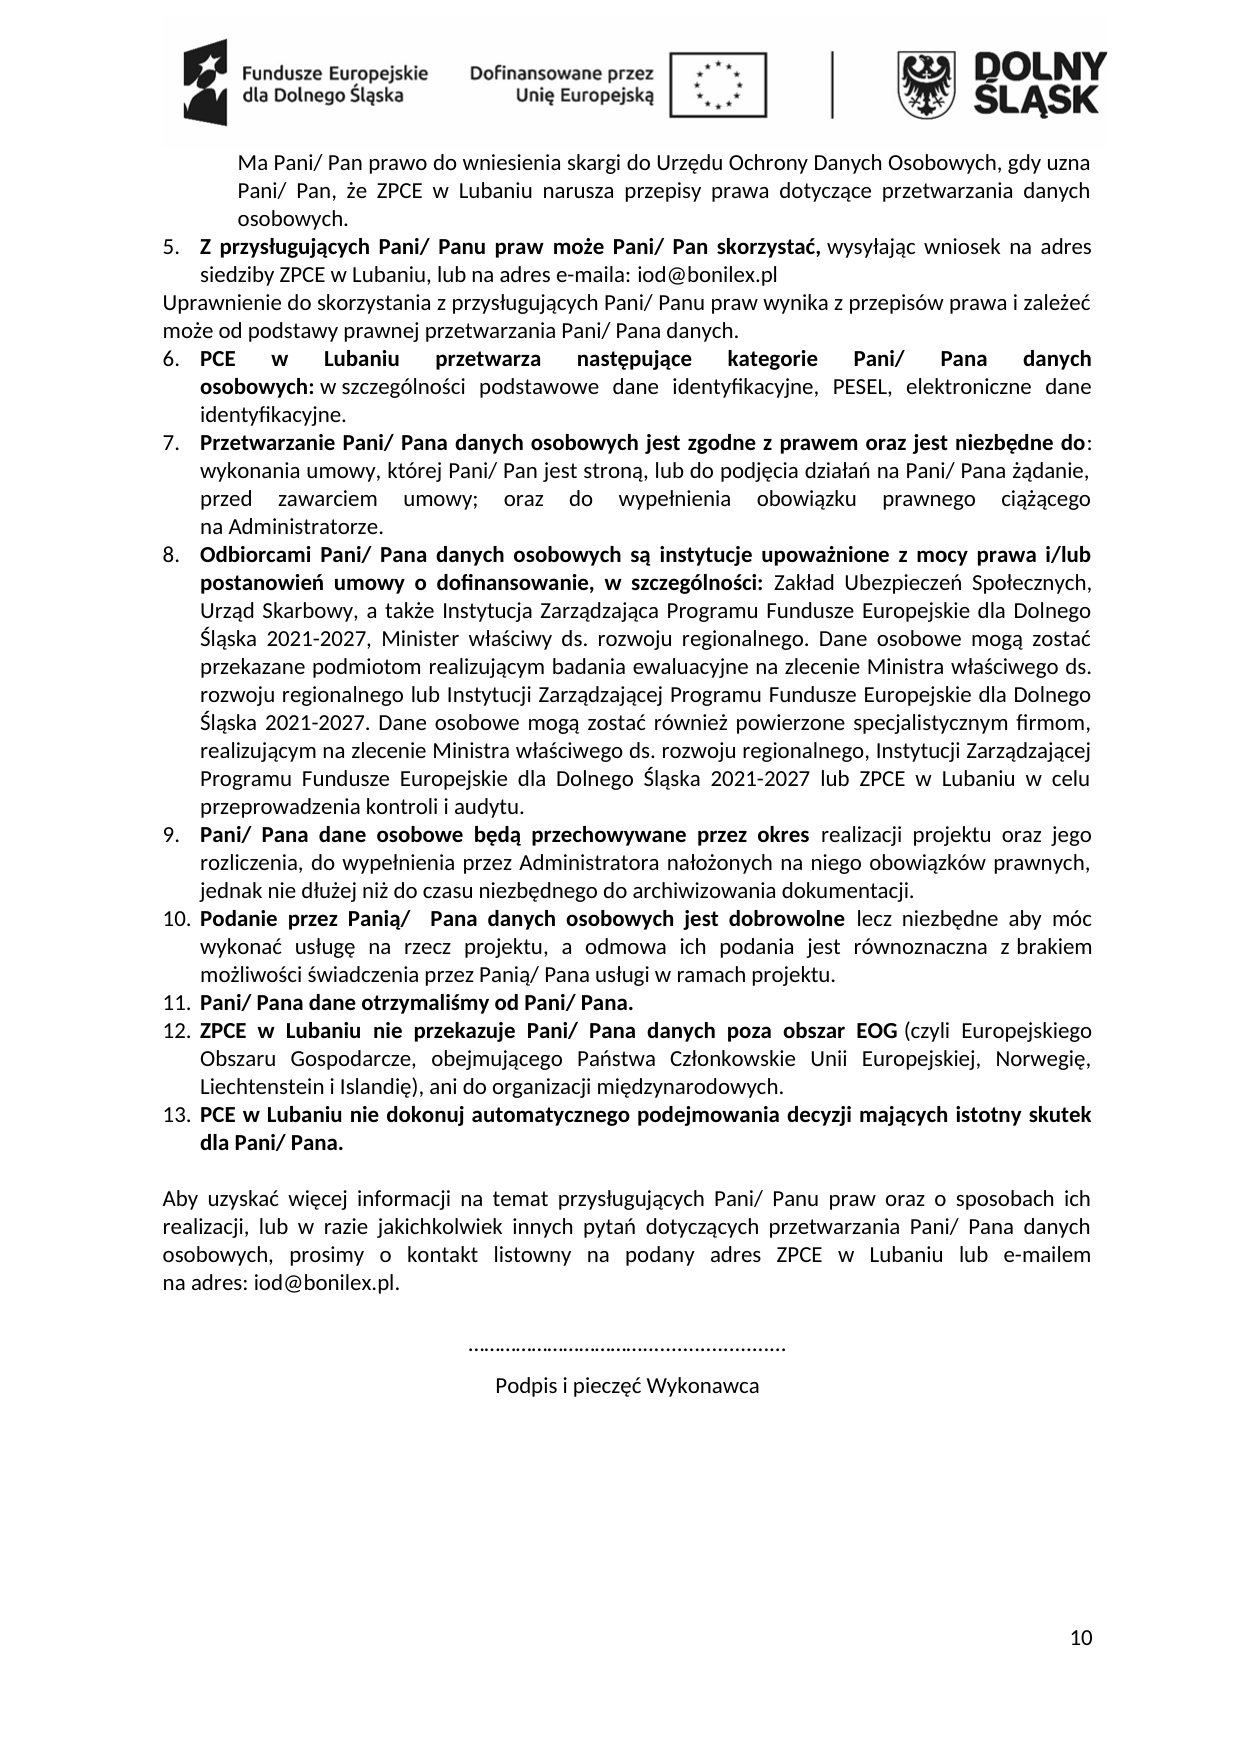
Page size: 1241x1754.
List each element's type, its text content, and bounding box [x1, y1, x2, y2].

list ZPCE w Lubaniu nie przekazuje Pani/ Pana danych poza obszar EOG (czyli Europejskiego Obszaru Gospodarcze, obejmującego Państwa Członkowskie Unii Europejskiej, Norwegię, Liechtenstein i Islandię), ani do organizacji międzynarodowych. [162, 1016, 1092, 1100]
list Odbiorcami Pani/ Pana danych osobowych są instytucje upoważnione z mocy prawa i/lub postanowień umowy o dofinansowanie, w szczególności: Zakład Ubezpieczeń Społecznych, Urząd Skarbowy, a także Instytucja Zarządzająca Programu Fundusze Europejskie dla Dolnego Śląska 2021-2027, Minister właściwy ds. rozwoju regionalnego. Dane osobowe mogą zostać przekazane podmiotom realizującym badania ewaluacyjne na zlecenie Ministra właściwego ds. rozwoju regionalnego lub Instytucji Zarządzającej Programu Fundusze Europejskie dla Dolnego Śląska 2021-2027. Dane osobowe mogą zostać również powierzone specjalistycznym firmom, realizującym na zlecenie Ministra właściwego ds. rozwoju regionalnego, Instytucji Zarządzającej Programu Fundusze Europejskie dla Dolnego Śląska 2021-2027 lub ZPCE w Lubaniu w celu przeprowadzenia kontroli i audytu. [162, 540, 1092, 820]
text Aby uzyskać więcej informacji na temat przysługujących Pani/ Panu praw oraz o sposobach ich realizacji, lub w razie jakichkolwiek innych pytań dotyczących przetwarzania Pani/ Pana danych osobowych, prosimy o kontakt listowny na podany adres ZPCE w Lubaniu lub e-mailem na adres: iod@bonilex.pl. [162, 1184, 1092, 1297]
list Pani/ Pana dane osobowe będą przechowywane przez okres realizacji projektu oraz jego rozliczenia, do wypełnienia przez Administratora nałożonych na niego obowiązków prawnych, jednak nie dłużej niż do czasu niezbędnego do archiwizowania dokumentacji. [162, 820, 1092, 904]
list Z przysługujących Pani/ Panu praw może Pani/ Pan skorzystać, wysyłając wniosek na adres siedziby ZPCE w Lubaniu, lub na adres e-maila: iod@bonilex.pl [162, 232, 1092, 288]
text Uprawnienie do skorzystania z przysługujących Pani/ Panu praw wynika z przepisów prawa i zależeć może od podstawy prawnej przetwarzania Pani/ Pana danych. [162, 288, 1092, 344]
list Pani/ Pana dane otrzymaliśmy od Pani/ Pana. [162, 988, 1092, 1016]
list Podanie przez Panią/ Pana danych osobowych jest dobrowolne lecz niezbędne aby móc wykonać usługę na rzecz projektu, a odmowa ich podania jest równoznaczna z brakiem możliwości świadczenia przez Panią/ Pana usługi w ramach projektu. [162, 904, 1092, 988]
text ……………………………......................... [162, 1329, 1092, 1357]
text Podpis i pieczęć Wykonawca [162, 1371, 1092, 1399]
picture [162, 17, 1108, 148]
list PCE w Lubaniu przetwarza następujące kategorie Pani/ Pana danych osobowych: w szczególności podstawowe dane identyfikacyjne, PESEL, elektroniczne dane identyfikacyjne. [162, 344, 1092, 428]
list Przetwarzanie Pani/ Pana danych osobowych jest zgodne z prawem oraz jest niezbędne do: wykonania umowy, której Pani/ Pan jest stroną, lub do podjęcia działań na Pani/ Pana żądanie, przed zawarciem umowy; oraz do wypełnienia obowiązku prawnego ciążącego na Administratorze. [162, 428, 1092, 540]
text Ma Pani/ Pan prawo do wniesienia skargi do Urzędu Ochrony Danych Osobowych, gdy uzna Pani/ Pan, że ZPCE w Lubaniu narusza przepisy prawa dotyczące przetwarzania danych osobowych. [237, 148, 1092, 232]
list PCE w Lubaniu nie dokonuj automatycznego podejmowania decyzji mających istotny skutek dla Pani/ Pana. [162, 1100, 1092, 1156]
